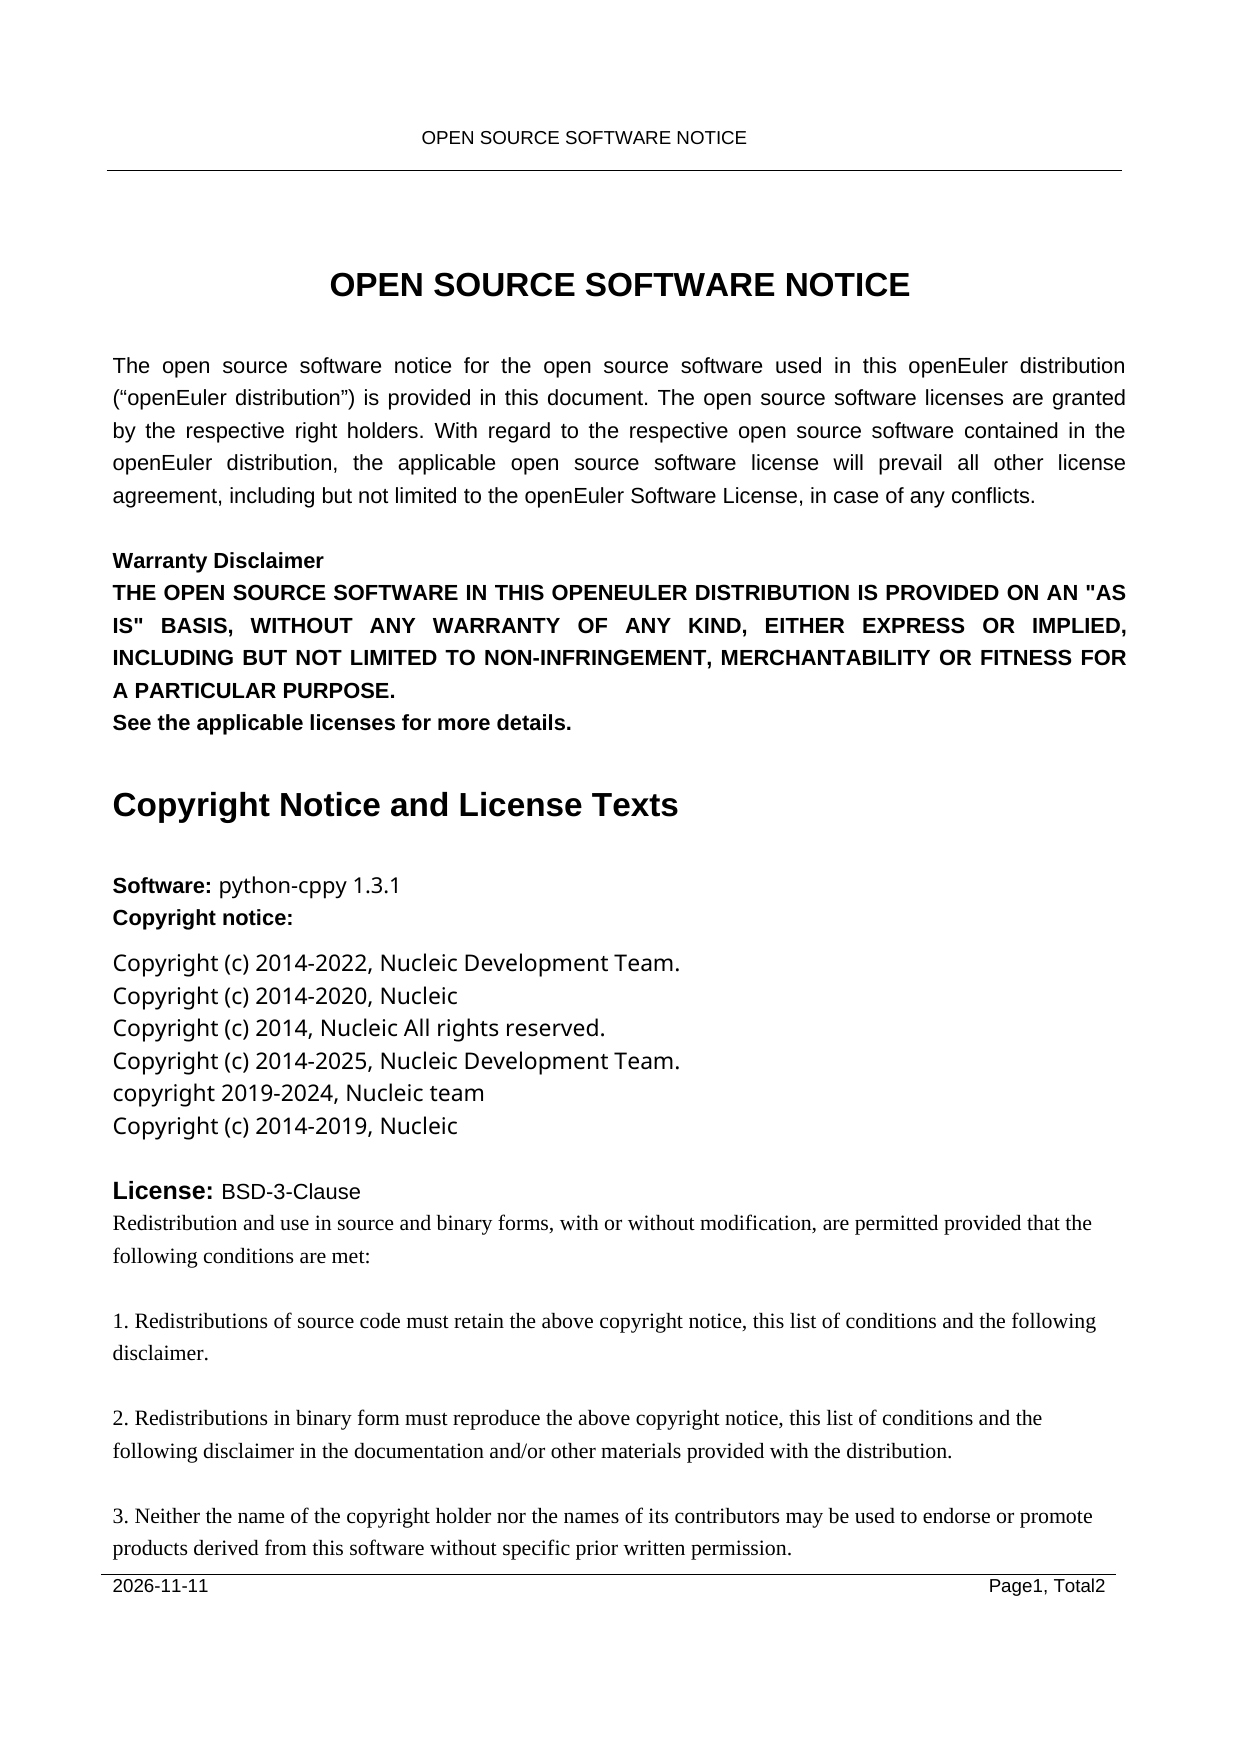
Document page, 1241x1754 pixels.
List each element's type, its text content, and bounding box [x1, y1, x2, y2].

text Copyright notice: [112, 901, 1128, 934]
text Warranty Disclaimer [112, 544, 1128, 576]
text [112, 1207, 1128, 1564]
text THE OPEN SOURCE SOFTWARE IN THIS OPENEULER DISTRIBUTION IS PROVIDED ON AN "AS IS" BASIS, WITHOUT ANY WARRANTY OF ANY KIND, EITHER EXPRESS OR IMPLIED, INCLUDING BUT NOT LIMITED TO NON-INFRINGEMENT, MERCHANTABILITY OR FITNESS FOR A PARTICULAR PURPOSE. See the applicable licenses for more details. [112, 576, 1128, 739]
title Software: python-cppy 1.3.1 [112, 869, 1128, 901]
text License: BSD-3-Clause [112, 1174, 1128, 1207]
text OPEN SOURCE SOFTWARE NOTICE [112, 251, 1128, 316]
text Copyright Notice and License Texts [112, 771, 1128, 836]
text The open source software notice for the open source software used in this openEuler distribution (“openEuler distribution”) is provided in this document. The open source software licenses are granted by the respective right holders. With regard to the respective open source software contained in the openEuler distribution, the applicable open source software license will prevail all other license agreement, including but not limited to the openEuler Software License, in case of any conflicts. [112, 349, 1128, 511]
text Copyright (c) 2014-2022, Nucleic Development Team. Copyright (c) 2014-2020, Nucleic Copyright (c) 2014, Nucleic All rights reserved. Copyright (c) 2014-2025, Nucleic Development Team. copyright 2019-2024, Nucleic team Copyright (c) 2014-2019, Nucleic [112, 947, 1128, 1174]
